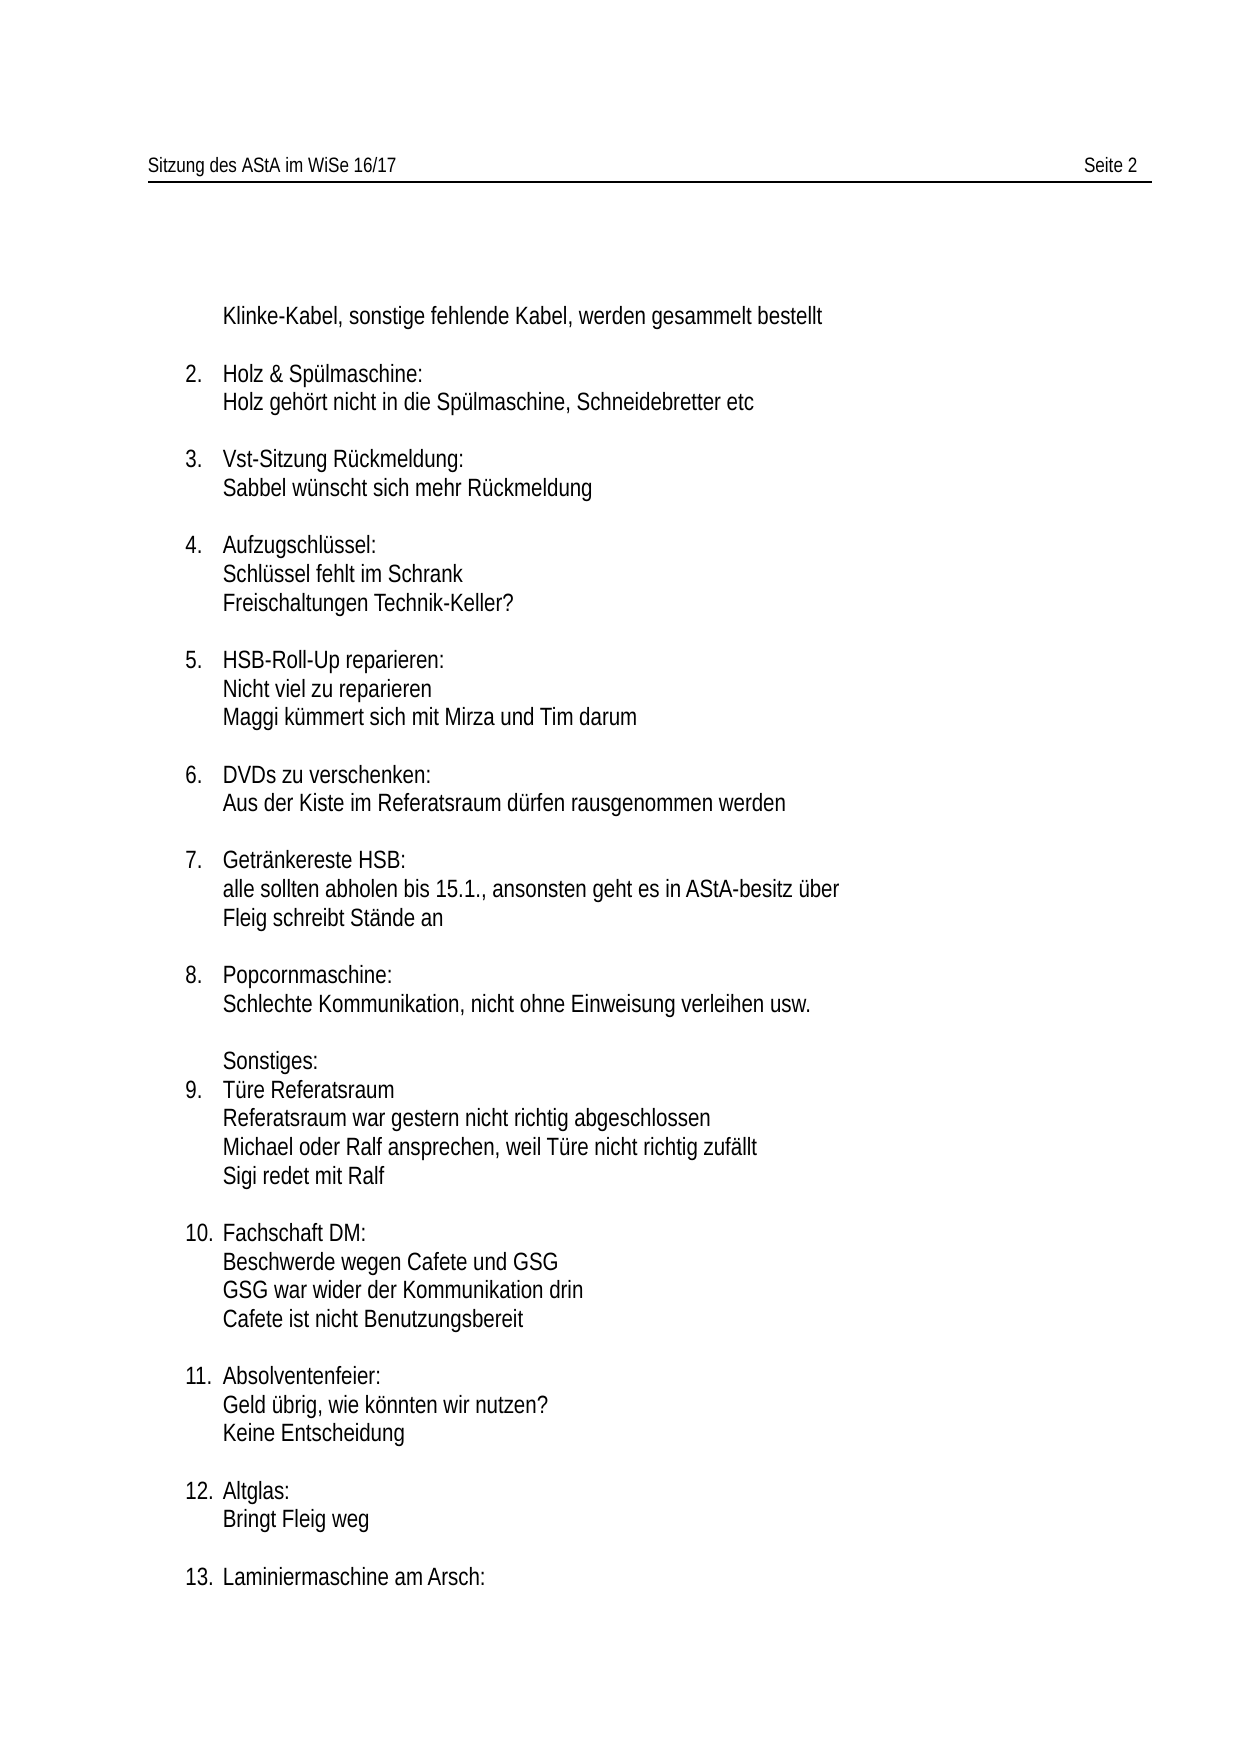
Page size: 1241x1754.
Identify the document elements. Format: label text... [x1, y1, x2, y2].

list Maggi kümmert sich mit Mirza und Tim darum [223, 702, 1122, 731]
list alle sollten abholen bis 15.1., ansonsten geht es in AStA-besitz über [223, 874, 1122, 903]
list Altglas: [185, 1476, 1122, 1504]
list Freischaltungen Technik-Keller? [223, 588, 1122, 616]
list Laminiermaschine am Arsch: [185, 1562, 1122, 1590]
list Fleig schreibt Stände an [223, 903, 1122, 931]
list Sigi redet mit Ralf [223, 1161, 1122, 1189]
list Absolventenfeier: [185, 1361, 1122, 1390]
list Bringt Fleig weg [223, 1504, 1122, 1533]
list Holz & Spülmaschine: [185, 358, 1122, 387]
list Türe Referatsraum [185, 1075, 1122, 1103]
list Keine Entscheidung [223, 1418, 1122, 1447]
list Aufzugschlüssel: [185, 530, 1122, 559]
list Beschwerde wegen Cafete und GSG [223, 1247, 1122, 1275]
list GSG war wider der Kommunikation drin [223, 1275, 1122, 1304]
list Vst-Sitzung Rückmeldung: [185, 444, 1122, 473]
list Fachschaft DM: [185, 1218, 1122, 1247]
list Holz gehört nicht in die Spülmaschine, Schneidebretter etc [223, 387, 1122, 416]
list Schlüssel fehlt im Schrank [223, 559, 1122, 588]
list DVDs zu verschenken: [185, 759, 1122, 788]
list Popcornmaschine: [185, 960, 1122, 989]
list Referatsraum war gestern nicht richtig abgeschlossen [223, 1103, 1122, 1132]
list Geld übrig, wie könnten wir nutzen? [223, 1390, 1122, 1418]
list Getränkereste HSB: [185, 846, 1122, 874]
list Schlechte Kommunikation, nicht ohne Einweisung verleihen usw. [223, 989, 1122, 1017]
list Cafete ist nicht Benutzungsbereit [223, 1304, 1122, 1332]
list Aus der Kiste im Referatsraum dürfen rausgenommen werden [223, 788, 1122, 817]
list HSB-Roll-Up reparieren: [185, 645, 1122, 674]
list Michael oder Ralf ansprechen, weil Türe nicht richtig zufällt [223, 1132, 1122, 1161]
list Sabbel wünscht sich mehr Rückmeldung [223, 473, 1122, 502]
list Klinke-Kabel, sonstige fehlende Kabel, werden gesammelt bestellt [223, 301, 1122, 330]
list Sonstiges: [223, 1046, 1122, 1075]
list Nicht viel zu reparieren [223, 674, 1122, 702]
